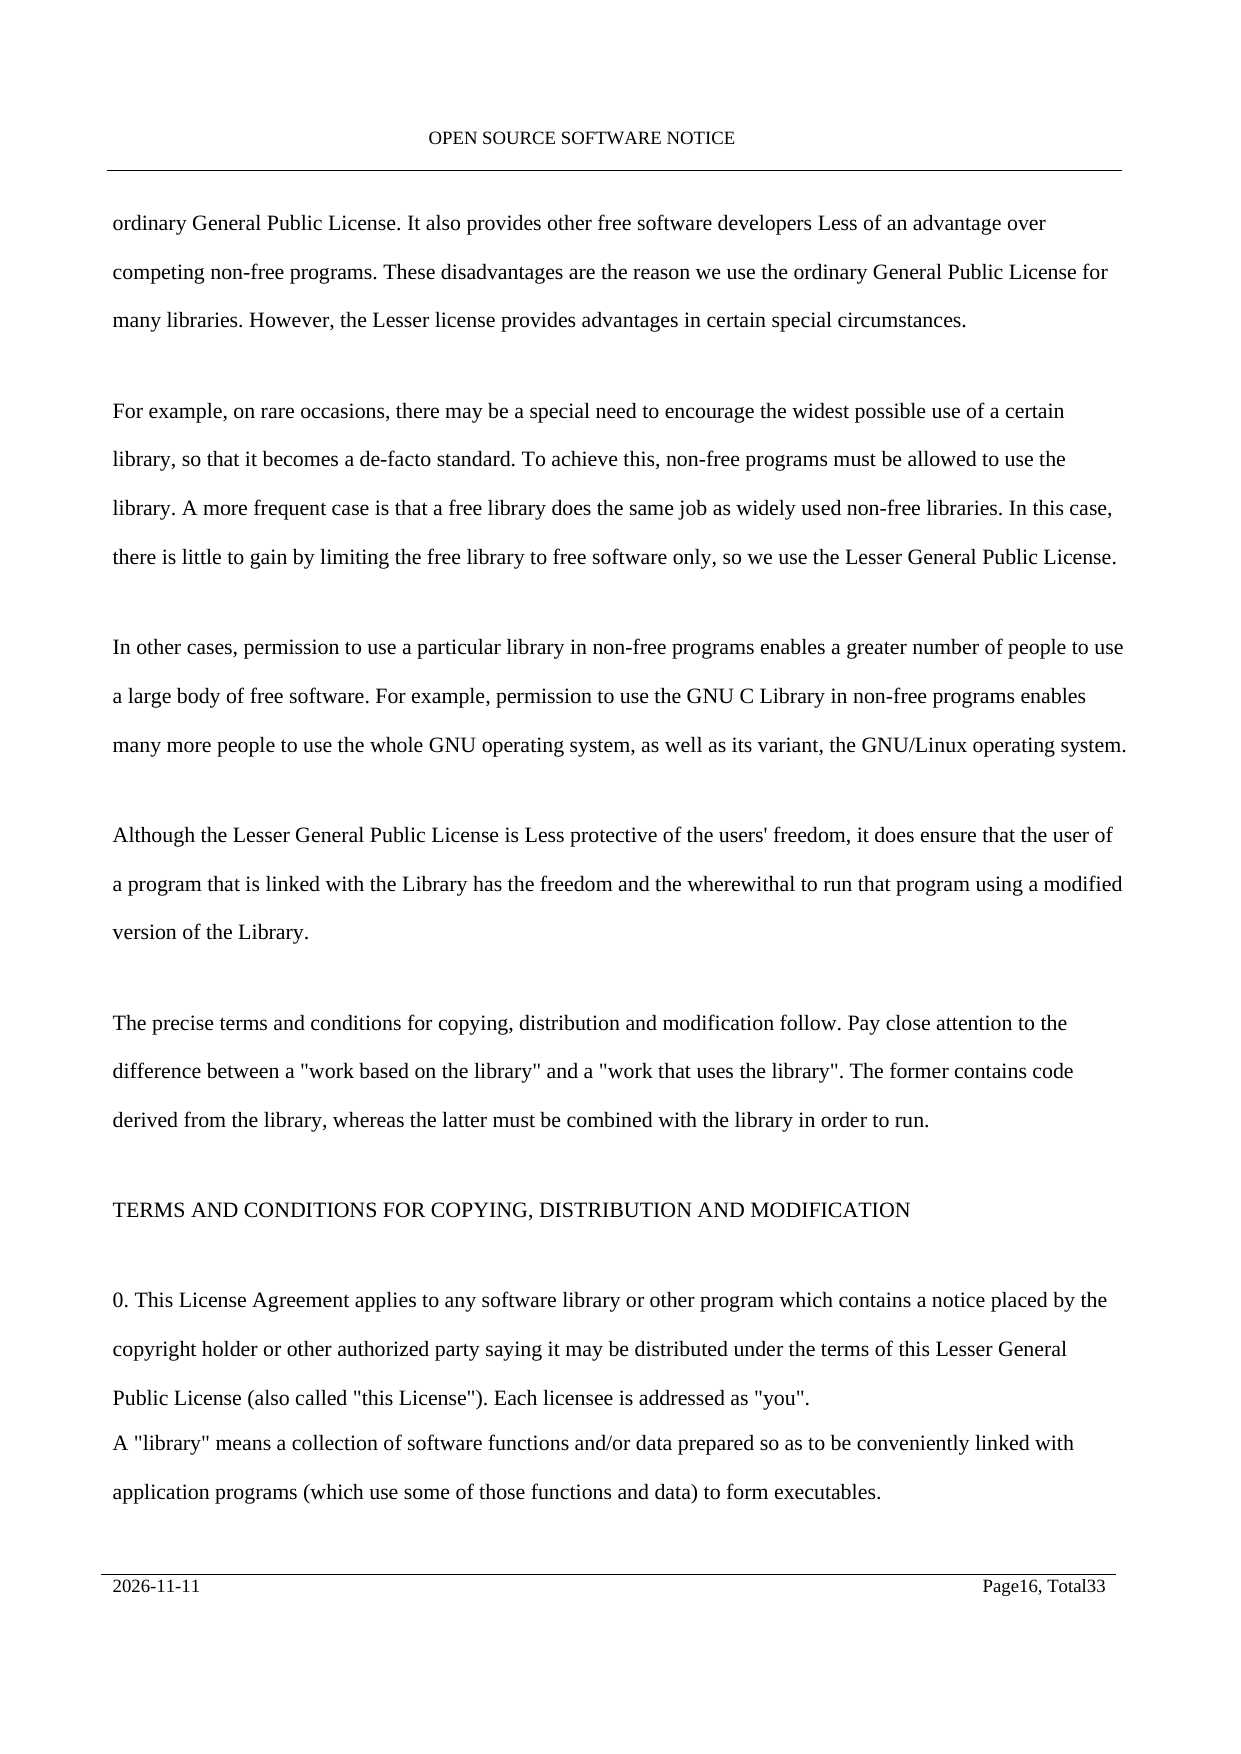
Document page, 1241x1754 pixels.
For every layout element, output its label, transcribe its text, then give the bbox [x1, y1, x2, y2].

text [112, 206, 1128, 336]
text TERMS AND CONDITIONS FOR COPYING, DISTRIBUTION AND MODIFICATION [112, 1194, 1128, 1226]
text Although the Lesser General Public License is Less protective of the users' freedom, it does ensure that the user of a program that is linked with the Library has the freedom and the wherewithal to run that program using a modified version of the Library. [112, 818, 1128, 948]
text 0. This License Agreement applies to any software library or other program which contains a notice placed by the copyright holder or other authorized party saying it may be distributed under the terms of this Lesser General Public License (also called "this License"). Each licensee is addressed as "you". [112, 1284, 1128, 1414]
text For example, on rare occasions, there may be a special need to encourage the widest possible use of a certain library, so that it becomes a de-facto standard. To achieve this, non-free programs must be allowed to use the library. A more frequent case is that a free library does the same job as widely used non-free libraries. In this case, there is little to gain by limiting the free library to free software only, so we use the Lesser General Public License. [112, 394, 1128, 573]
text In other cases, permission to use a particular library in non-free programs enables a greater number of people to use a large body of free software. For example, permission to use the GNU C Library in non-free programs enables many more people to use the whole GNU operating system, as well as its variant, the GNU/Linux operating system. [112, 631, 1128, 761]
text The precise terms and conditions for copying, distribution and modification follow. Pay close attention to the difference between a "work based on the library" and a "work that uses the library". The former contains code derived from the library, whereas the latter must be combined with the library in order to run. [112, 1006, 1128, 1136]
text A "library" means a collection of software functions and/or data prepared so as to be conveniently linked with application programs (which use some of those functions and data) to form executables. [112, 1426, 1128, 1508]
